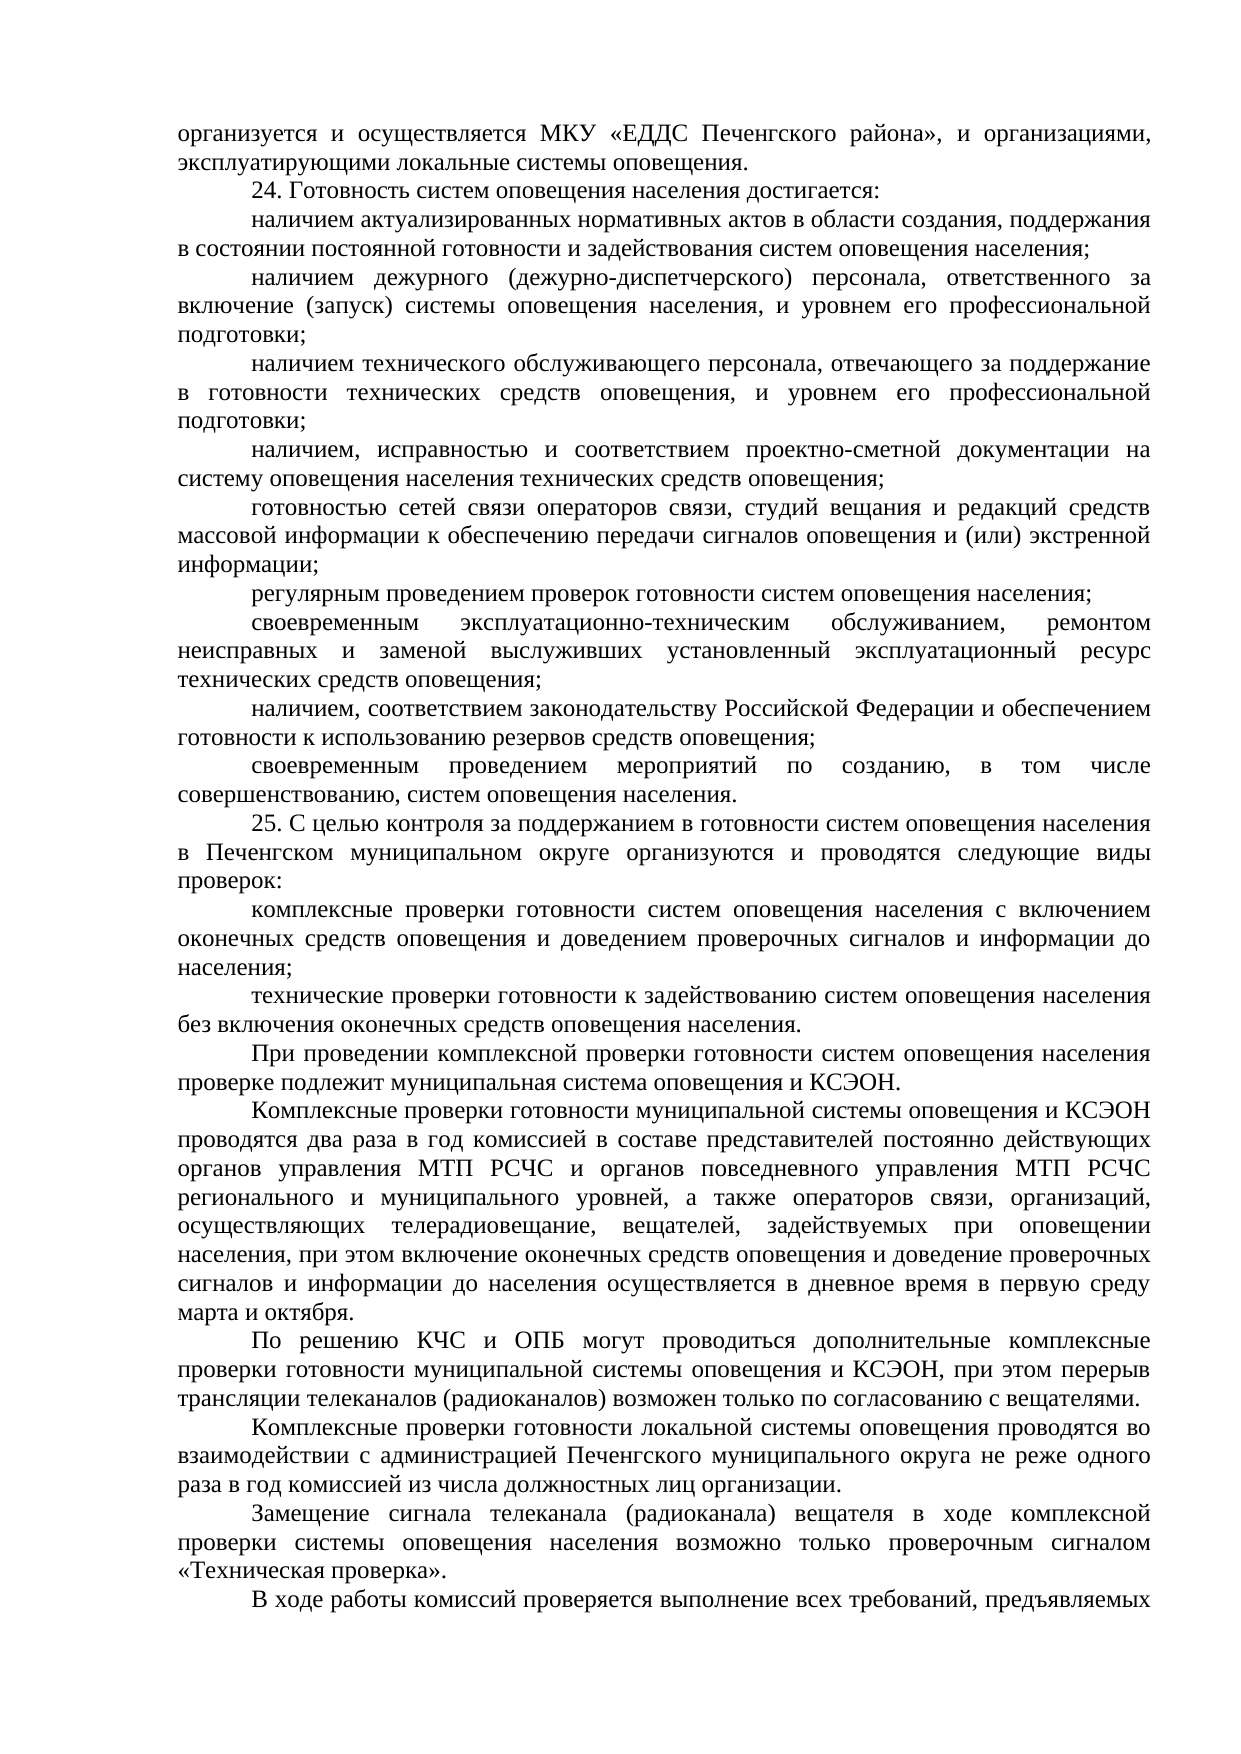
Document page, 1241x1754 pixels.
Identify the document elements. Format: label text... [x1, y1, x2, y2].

text своевременным эксплуатационно-техническим обслуживанием, ремонтом неисправных и заменой выслуживших установленный эксплуатационный ресурс технических средств оповещения; [177, 607, 1152, 693]
text готовностью сетей связи операторов связи, студий вещания и редакций средств массовой информации к обеспечению передачи сигналов оповещения и (или) экстренной информации; [177, 492, 1152, 578]
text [177, 118, 1152, 176]
text наличием актуализированных нормативных актов в области создания, поддержания в состоянии постоянной готовности и задействования систем оповещения населения; [177, 204, 1152, 262]
text При проведении комплексной проверки готовности систем оповещения населения проверке подлежит муниципальная система оповещения и КСЭОН. [177, 1038, 1152, 1096]
text комплексные проверки готовности систем оповещения населения с включением оконечных средств оповещения и доведением проверочных сигналов и информации до населения; [177, 894, 1152, 981]
text Замещение сигнала телеканала (радиоканала) вещателя в ходе комплексной проверки системы оповещения населения возможно только проверочным сигналом «Техническая проверка». [177, 1498, 1152, 1584]
text наличием, исправностью и соответствием проектно-сметной документации на систему оповещения населения технических средств оповещения; [177, 434, 1152, 492]
text регулярным проведением проверок готовности систем оповещения населения; [177, 578, 1152, 607]
text 25. С целью контроля за поддержанием в готовности систем оповещения населения в Печенгском муниципальном округе организуются и проводятся следующие виды проверок: [177, 808, 1152, 894]
text 24. Готовность систем оповещения населения достигается: [177, 176, 1152, 204]
text наличием, соответствием законодательству Российской Федерации и обеспечением готовности к использованию резервов средств оповещения; [177, 693, 1152, 751]
text Комплексные проверки готовности муниципальной системы оповещения и КСЭОН проводятся два раза в год комиссией в составе представителей постоянно действующих органов управления МТП РСЧС и органов повседневного управления МТП РСЧС регионального и муниципального уровней, а также операторов связи, организаций, осуществляющих телерадиовещание, вещателей, задействуемых при оповещении населения, при этом включение оконечных средств оповещения и доведение проверочных сигналов и информации до населения осуществляется в дневное время в первую среду марта и октября. [177, 1096, 1152, 1326]
text наличием дежурного (дежурно-диспетчерского) персонала, ответственного за включение (запуск) системы оповещения населения, и уровнем его профессиональной подготовки; [177, 262, 1152, 348]
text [177, 1584, 1152, 1613]
text Комплексные проверки готовности локальной системы оповещения проводятся во взаимодействии с администрацией Печенгского муниципального округа не реже одного раза в год комиссией из числа должностных лиц организации. [177, 1412, 1152, 1498]
text наличием технического обслуживающего персонала, отвечающего за поддержание в готовности технических средств оповещения, и уровнем его профессиональной подготовки; [177, 348, 1152, 434]
text По решению КЧС и ОПБ могут проводиться дополнительные комплексные проверки готовности муниципальной системы оповещения и КСЭОН, при этом перерыв трансляции телеканалов (радиоканалов) возможен только по согласованию с вещателями. [177, 1326, 1152, 1412]
text своевременным проведением мероприятий по созданию, в том числе совершенствованию, систем оповещения населения. [177, 751, 1152, 808]
text технические проверки готовности к задействованию систем оповещения населения без включения оконечных средств оповещения населения. [177, 981, 1152, 1038]
